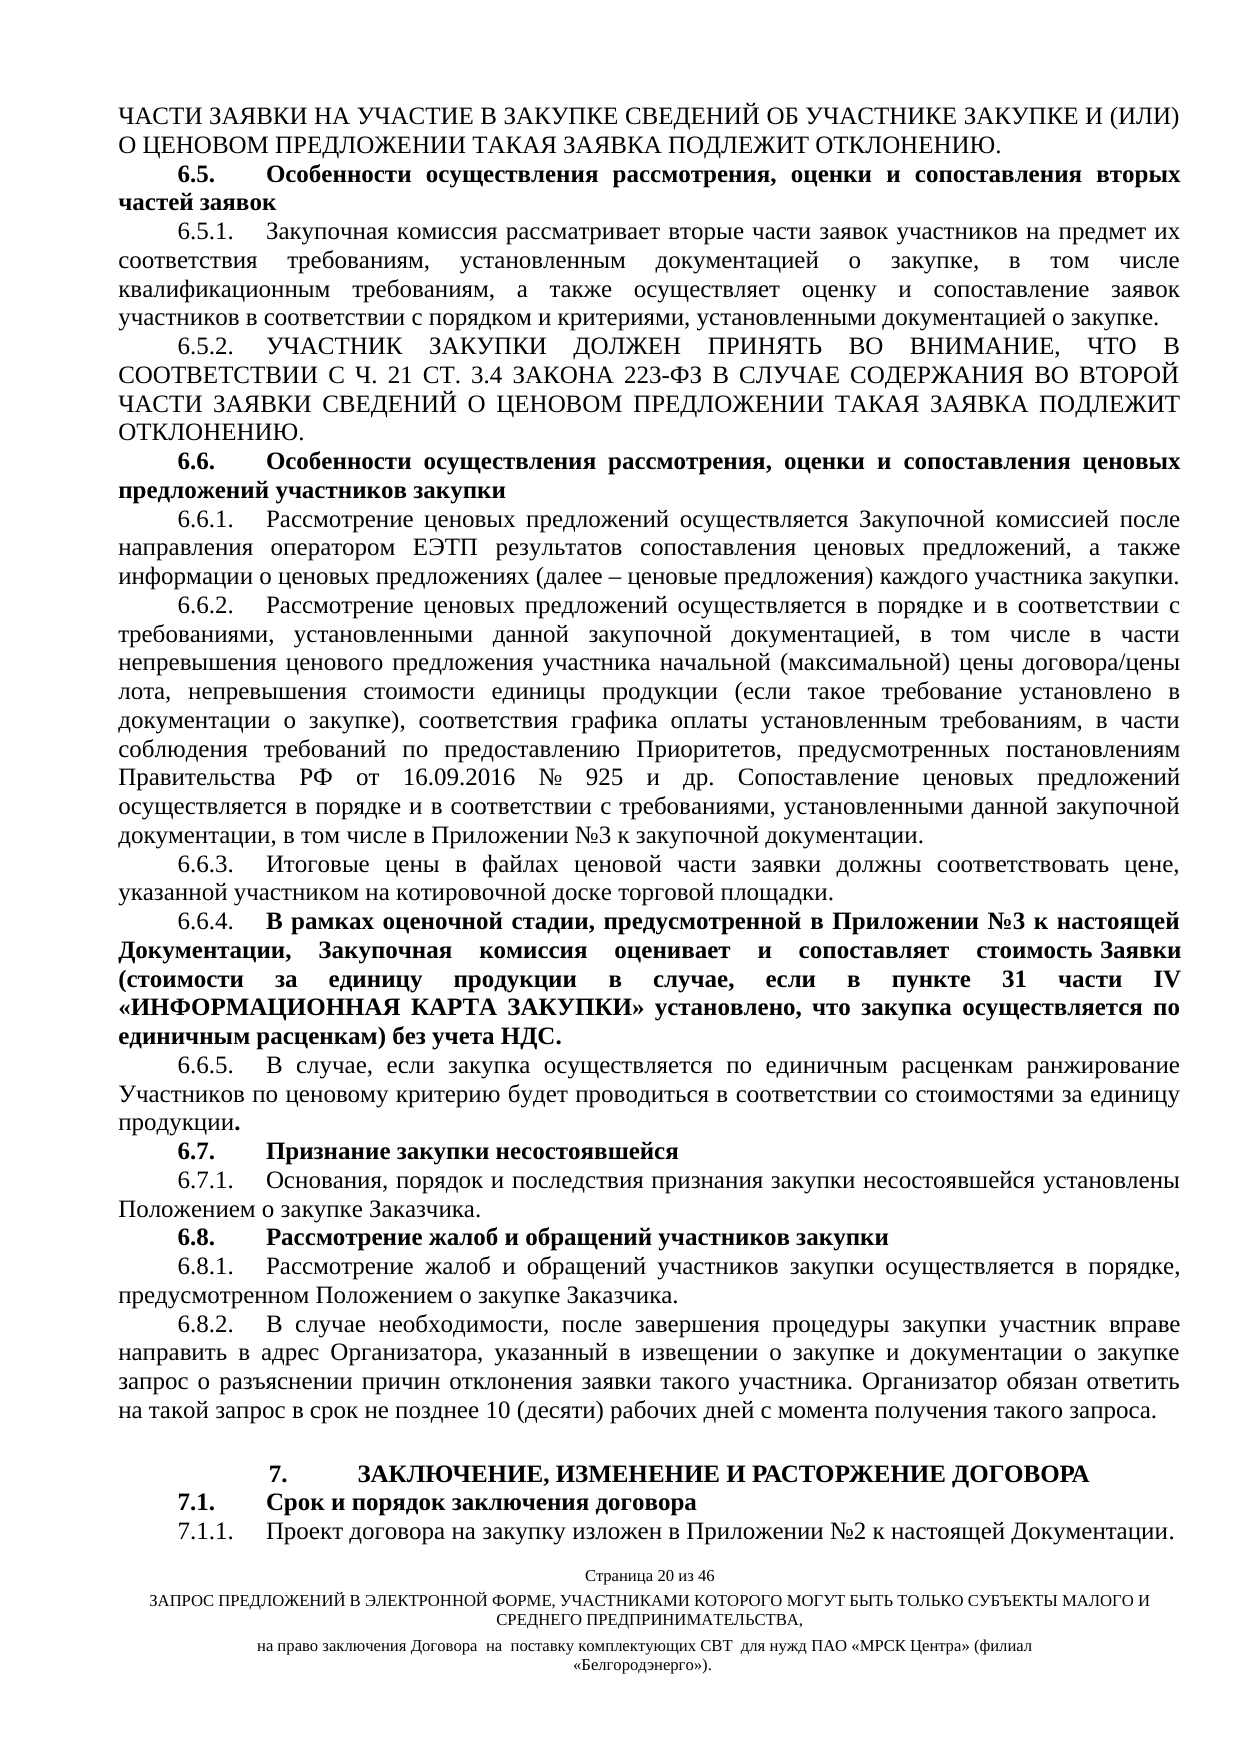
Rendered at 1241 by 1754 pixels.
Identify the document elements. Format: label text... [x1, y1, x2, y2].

subtitle Рассмотрение жалоб и обращений участников закупки [118, 1222, 1181, 1251]
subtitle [118, 101, 1181, 159]
subtitle ЗАКЛЮЧЕНИЕ, ИЗМЕНЕНИЕ И РАСТОРЖЕНИЕ ДОГОВОРА [118, 1459, 1181, 1487]
subtitle Итоговые цены в файлах ценовой части заявки должны соответствовать цене, указанной участником на котировочной доске торговой площадки. [118, 849, 1181, 906]
subtitle В рамках оценочной стадии, предусмотренной в Приложении №3 к настоящей Документации, Закупочная комиссия оценивает и сопоставляет стоимость Заявки (стоимости за единицу продукции в случае, если в пункте 31 части IV «ИНФОРМАЦИОННАЯ КАРТА ЗАКУПКИ» установлено, что закупка осуществляется по единичным расценкам) без учета НДС. [118, 906, 1181, 1050]
subtitle Особенности осуществления рассмотрения, оценки и сопоставления вторых частей заявок [118, 159, 1181, 216]
subtitle Рассмотрение ценовых предложений осуществляется в порядке и в соответствии с требованиями, установленными данной закупочной документацией, в том числе в части непревышения ценового предложения участника начальной (максимальной) цены договора/цены лота, непревышения стоимости единицы продукции (если такое требование установлено в документации о закупке), соответствия графика оплаты установленным требованиям, в части соблюдения требований по предоставлению Приоритетов, предусмотренных постановлениям Правительства РФ от 16.09.2016 № 925 и др. Сопоставление ценовых предложений осуществляется в порядке и в соответствии с требованиями, установленными данной закупочной документации, в том числе в Приложении №3 к закупочной документации. [118, 590, 1181, 849]
subtitle В случае, если закупка осуществляется по единичным расценкам ранжирование Участников по ценовому критерию будет проводиться в соответствии со стоимостями за единицу продукции. [118, 1050, 1181, 1136]
subtitle УЧАСТНИК ЗАКУПКИ ДОЛЖЕН ПРИНЯТЬ ВО ВНИМАНИЕ, ЧТО В СООТВЕТСТВИИ С Ч. 21 СТ. 3.4 ЗАКОНА 223-ФЗ В СЛУЧАЕ СОДЕРЖАНИЯ ВО ВТОРОЙ ЧАСТИ ЗАЯВКИ СВЕДЕНИЙ О ЦЕНОВОМ ПРЕДЛОЖЕНИИ ТАКАЯ ЗАЯВКА ПОДЛЕЖИТ ОТКЛОНЕНИЮ. [118, 331, 1181, 446]
subtitle Основания, порядок и последствия признания закупки несостоявшейся установлены Положением о закупке Заказчика. [118, 1165, 1181, 1222]
subtitle Закупочная комиссия рассматривает вторые части заявок участников на предмет их соответствия требованиям, установленным документацией о закупке, в том числе квалификационным требованиям, а также осуществляет оценку и сопоставление заявок участников в соответствии с порядком и критериями, установленными документацией о закупке. [118, 216, 1181, 331]
subtitle Проект договора на закупку изложен в Приложении №2 к настоящей Документации. [118, 1516, 1181, 1545]
subtitle Рассмотрение жалоб и обращений участников закупки осуществляется в порядке, предусмотренном Положением о закупке Заказчика. [118, 1251, 1181, 1309]
subtitle Рассмотрение ценовых предложений осуществляется Закупочной комиссией после направления оператором ЕЭТП результатов сопоставления ценовых предложений, а также информации о ценовых предложениях (далее – ценовые предложения) каждого участника закупки. [118, 504, 1181, 590]
subtitle Особенности осуществления рассмотрения, оценки и сопоставления ценовых предложений участников закупки [118, 446, 1181, 504]
subtitle В случае необходимости, после завершения процедуры закупки участник вправе направить в адрес Организатора, указанный в извещении о закупке и документации о закупке запрос о разъяснении причин отклонения заявки такого участника. Организатор обязан ответить на такой запрос в срок не позднее 10 (десяти) рабочих дней с момента получения такого запроса. [118, 1309, 1181, 1424]
subtitle Срок и порядок заключения договора [118, 1487, 1181, 1516]
subtitle Признание закупки несостоявшейся [118, 1136, 1181, 1165]
